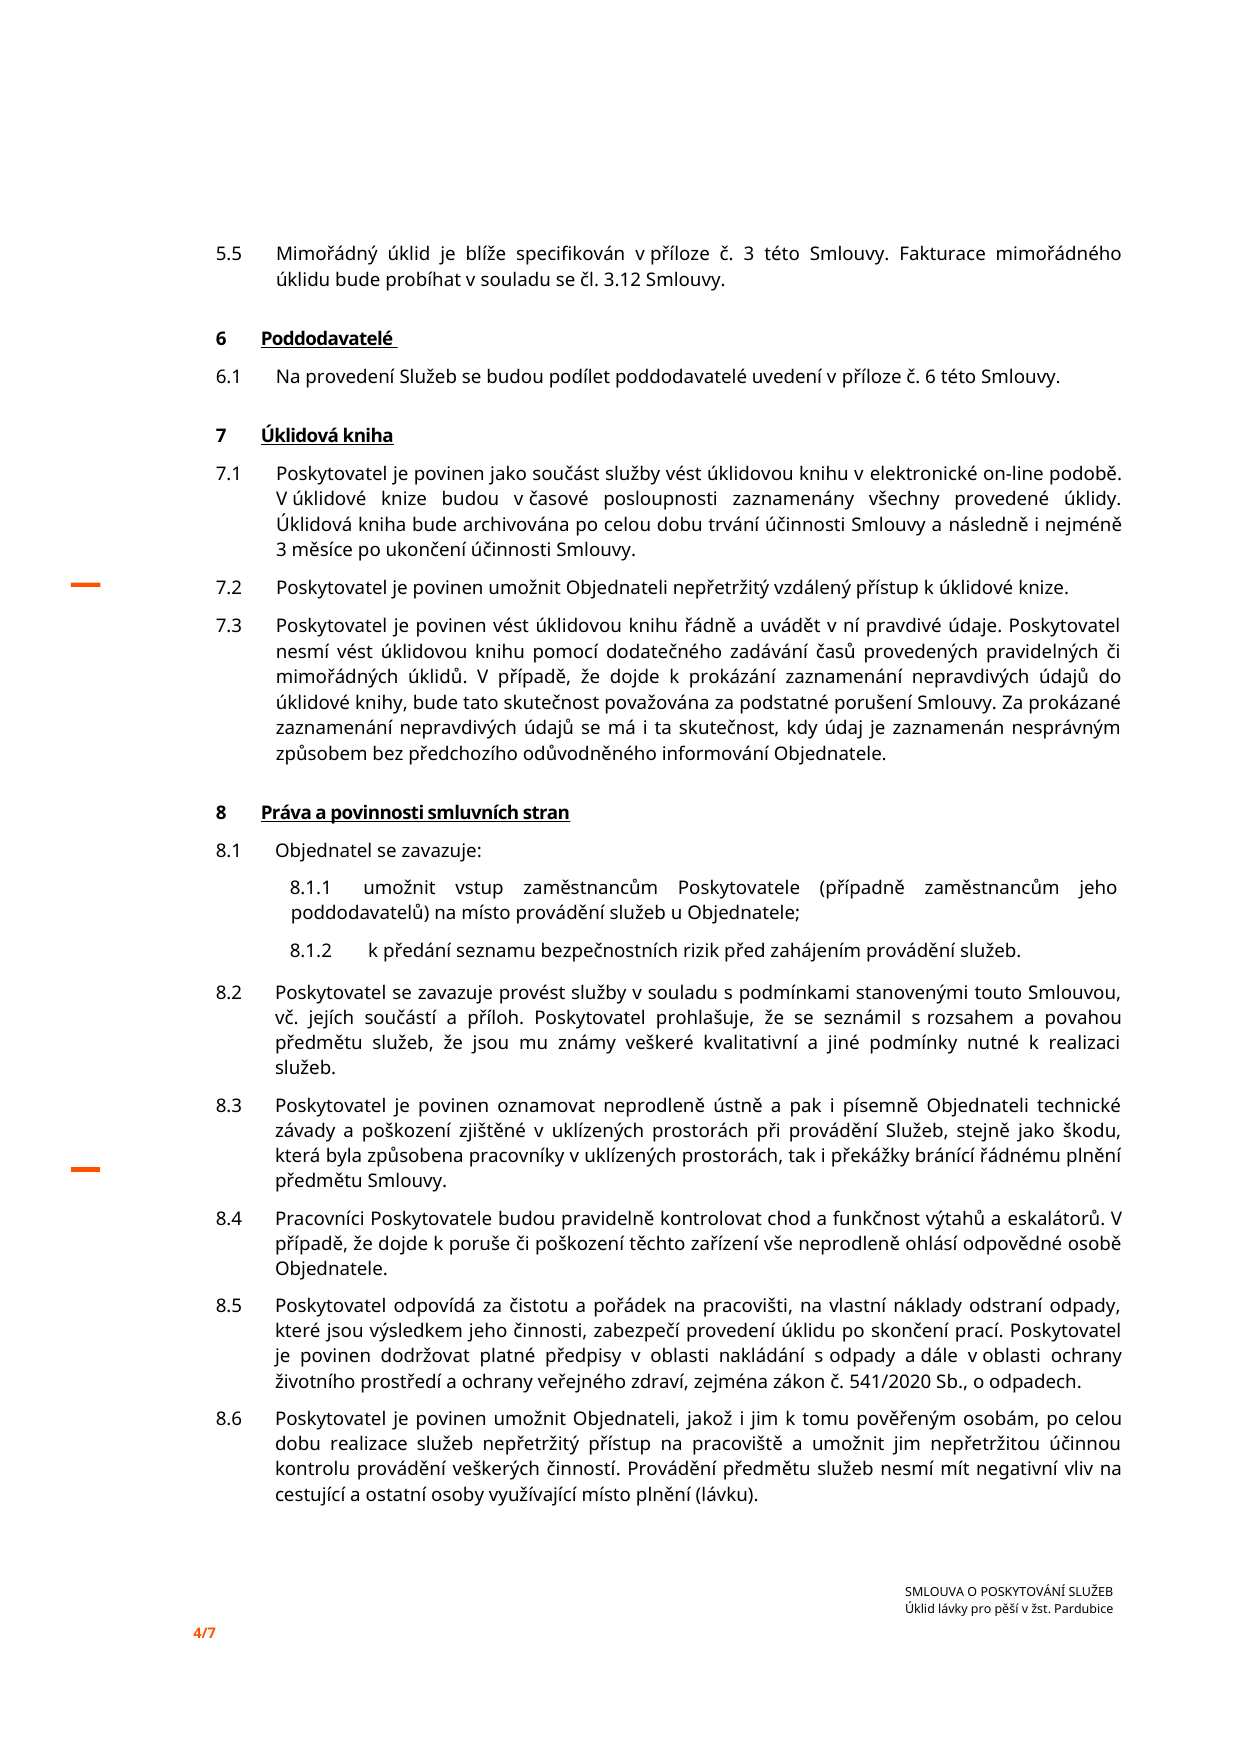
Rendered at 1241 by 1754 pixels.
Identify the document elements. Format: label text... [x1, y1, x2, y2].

list Pracovníci Poskytovatele budou pravidelně kontrolovat chod a funkčnost výtahů a eskalátorů. V případě, že dojde k poruše či poškození těchto zařízení vše neprodleně ohlásí odpovědné osobě Objednatele. [216, 1205, 1122, 1280]
subtitle k předání seznamu bezpečnostních rizik před zahájením provádění služeb. [289, 937, 1122, 963]
list umožnit vstup zaměstnancům Poskytovatele (případně zaměstnancům jeho poddodavatelů) na místo provádění služeb u Objednatele; [289, 874, 1118, 925]
subtitle Poskytovatel je povinen vést úklidovou knihu řádně a uvádět v ní pravdivé údaje. Poskytovatel nesmí vést úklidovou knihu pomocí dodatečného zadávání časů provedených pravidelných či mimořádných úklidů. V případě, že dojde k prokázání zaznamenání nepravdivých údajů do úklidové knihy, bude tato skutečnost považována za podstatné porušení Smlouvy. Za prokázané zaznamenání nepravdivých údajů se má i ta skutečnost, kdy údaj je zaznamenán nesprávným způsobem bez předchozího odůvodněného informování Objednatele. [216, 612, 1122, 766]
subtitle Poddodavatelé [216, 325, 1122, 351]
subtitle Úklidová kniha [216, 422, 1122, 447]
list Poskytovatel odpovídá za čistotu a pořádek na pracovišti, na vlastní náklady odstraní odpady, které jsou výsledkem jeho činnosti, zabezpečí provedení úklidu po skončení prací. Poskytovatel je povinen dodržovat platné předpisy v oblasti nakládání s odpady a dále v oblasti ochrany životního prostředí a ochrany veřejného zdraví, zejména zákon č. 541/2020 Sb., o odpadech. [216, 1293, 1122, 1393]
subtitle Mimořádný úklid je blíže specifikován v příloze č. 3 této Smlouvy. Fakturace mimořádného úklidu bude probíhat v souladu se čl. 3.12 Smlouvy. [216, 241, 1122, 292]
subtitle Poskytovatel je povinen umožnit Objednateli nepřetržitý vzdálený přístup k úklidové knize. [216, 574, 1122, 600]
subtitle Poskytovatel je povinen jako součást služby vést úklidovou knihu v elektronické on-line podobě. V úklidové knize budou v časové posloupnosti zaznamenány všechny provedené úklidy. Úklidová kniha bude archivována po celou dobu trvání účinnosti Smlouvy a následně i nejméně 3 měsíce po ukončení účinnosti Smlouvy. [216, 460, 1122, 562]
subtitle Práva a povinnosti smluvních stran [216, 799, 1122, 824]
subtitle Na provedení Služeb se budou podílet poddodavatelé uvedení v příloze č. 6 této Smlouvy. [216, 363, 1122, 388]
list Objednatel se zavazuje: [216, 837, 1122, 862]
list Poskytovatel je povinen umožnit Objednateli, jakož i jim k tomu pověřeným osobám, po celou dobu realizace služeb nepřetržitý přístup na pracoviště a umožnit jim nepřetržitou účinnou kontrolu provádění veškerých činností. Provádění předmětu služeb nesmí mít negativní vliv na cestující a ostatní osoby využívající místo plnění (lávku). [216, 1406, 1122, 1506]
list Poskytovatel se zavazuje provést služby v souladu s podmínkami stanovenými touto Smlouvou, vč. jejích součástí a příloh. Poskytovatel prohlašuje, že se seznámil s rozsahem a povahou předmětu služeb, že jsou mu známy veškeré kvalitativní a jiné podmínky nutné k realizaci služeb. [216, 979, 1122, 1079]
list Poskytovatel je povinen oznamovat neprodleně ústně a pak i písemně Objednateli technické závady a poškození zjištěné v uklízených prostorách při provádění Služeb, stejně jako škodu, která byla způsobena pracovníky v uklízených prostorách, tak i překážky bránící řádnému plnění předmětu Smlouvy. [216, 1092, 1122, 1192]
